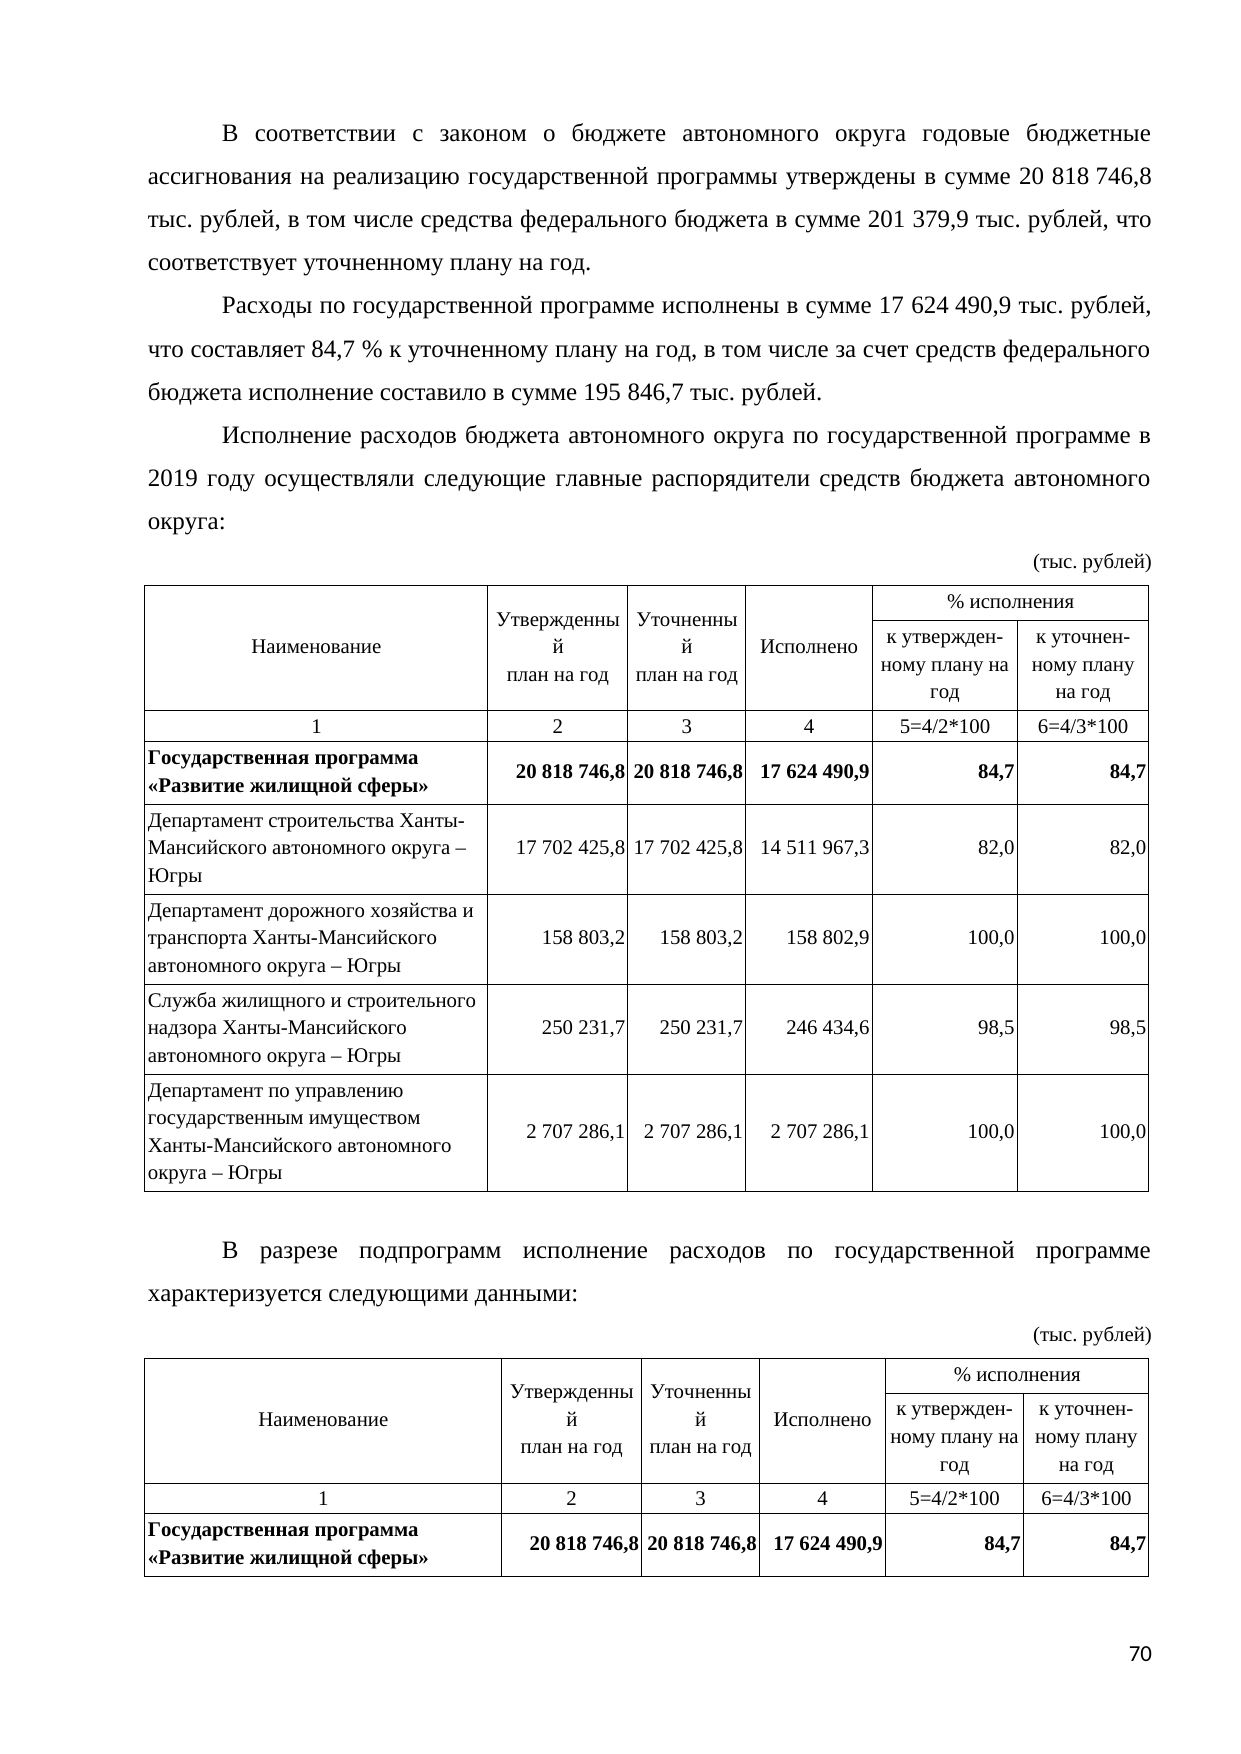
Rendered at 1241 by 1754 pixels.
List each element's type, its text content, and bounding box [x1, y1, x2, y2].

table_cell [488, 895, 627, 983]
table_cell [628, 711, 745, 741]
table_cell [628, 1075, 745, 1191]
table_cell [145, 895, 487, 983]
text Расходы по государственной программе исполнены в сумме 17 624 490,9 тыс. рублей, что составляет 84,7 % к уточненному плану на год, в том числе за счет средств федерального бюджета исполнение составило в сумме 195 846,7 тыс. рублей. [148, 291, 1152, 406]
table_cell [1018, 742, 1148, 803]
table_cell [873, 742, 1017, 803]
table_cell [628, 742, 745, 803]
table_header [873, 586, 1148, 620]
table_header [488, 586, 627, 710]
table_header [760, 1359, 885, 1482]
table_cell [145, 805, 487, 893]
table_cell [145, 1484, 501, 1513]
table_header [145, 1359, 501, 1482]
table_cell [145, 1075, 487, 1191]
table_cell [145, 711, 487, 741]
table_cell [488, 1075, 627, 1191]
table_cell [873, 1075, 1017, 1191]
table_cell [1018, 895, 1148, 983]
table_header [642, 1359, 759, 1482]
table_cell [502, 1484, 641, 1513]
text (тыс. рублей) [148, 549, 1152, 573]
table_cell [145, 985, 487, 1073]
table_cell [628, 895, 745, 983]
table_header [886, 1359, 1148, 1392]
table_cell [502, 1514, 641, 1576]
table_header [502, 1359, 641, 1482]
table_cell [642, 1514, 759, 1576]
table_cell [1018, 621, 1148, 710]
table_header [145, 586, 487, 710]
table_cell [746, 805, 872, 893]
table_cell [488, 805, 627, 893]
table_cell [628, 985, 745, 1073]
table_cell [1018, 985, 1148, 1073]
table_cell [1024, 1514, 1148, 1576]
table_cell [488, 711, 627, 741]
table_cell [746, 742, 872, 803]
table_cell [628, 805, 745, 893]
text Исполнение расходов бюджета автономного округа по государственной программе в 2019 году осуществляли следующие главные распорядители средств бюджета автономного округа: [148, 420, 1152, 535]
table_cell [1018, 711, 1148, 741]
text (тыс. рублей) [959, 1322, 1152, 1346]
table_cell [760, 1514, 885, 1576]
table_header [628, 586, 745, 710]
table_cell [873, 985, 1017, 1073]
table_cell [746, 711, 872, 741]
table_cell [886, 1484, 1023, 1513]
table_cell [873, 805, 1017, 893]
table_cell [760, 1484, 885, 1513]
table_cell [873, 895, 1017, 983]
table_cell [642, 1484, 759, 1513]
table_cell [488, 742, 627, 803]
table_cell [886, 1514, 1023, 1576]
text В разрезе подпрограмм исполнение расходов по государственной программе характеризуется следующими данными: [148, 1235, 1152, 1307]
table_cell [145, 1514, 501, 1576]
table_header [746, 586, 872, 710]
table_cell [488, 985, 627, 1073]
text В соответствии с законом о бюджете автономного округа годовые бюджетные ассигнования на реализацию государственной программы утверждены в сумме 20 818 746,8 тыс. рублей, в том числе средства федерального бюджета в сумме 201 379,9 тыс. рублей, что соответствует уточненному плану на год. [148, 118, 1152, 276]
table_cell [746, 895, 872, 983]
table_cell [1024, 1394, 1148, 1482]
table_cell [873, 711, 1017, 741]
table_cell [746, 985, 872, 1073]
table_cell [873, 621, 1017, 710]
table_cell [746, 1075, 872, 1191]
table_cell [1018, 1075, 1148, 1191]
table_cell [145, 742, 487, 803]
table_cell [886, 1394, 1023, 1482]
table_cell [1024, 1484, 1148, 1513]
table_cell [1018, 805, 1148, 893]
